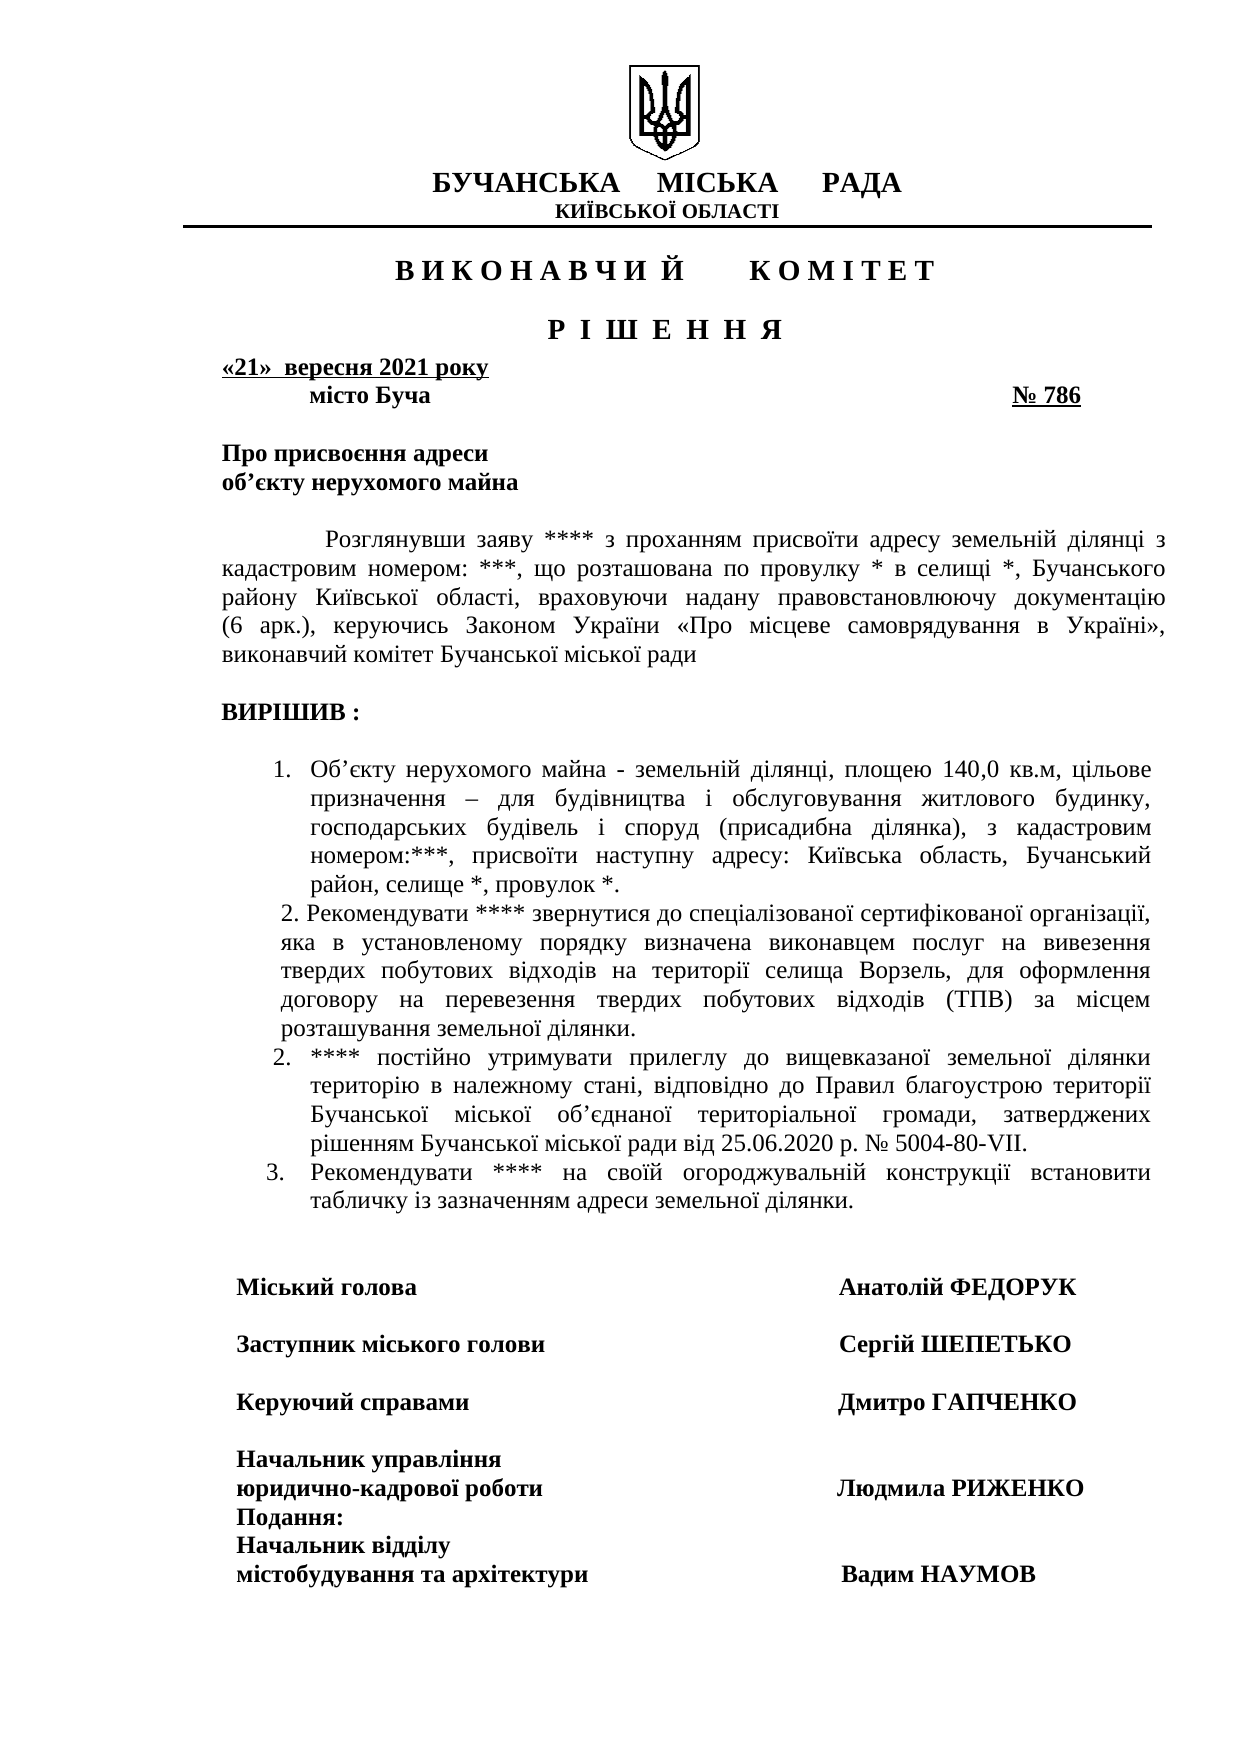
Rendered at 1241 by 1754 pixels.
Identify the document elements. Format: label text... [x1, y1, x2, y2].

text юридично-кадрової роботи Людмила РИЖЕНКО [236, 1473, 1152, 1502]
text місто Буча № 786 [222, 380, 1152, 409]
text «21» вересня 2021 року [222, 352, 1152, 380]
text ВИРІШИВ : [177, 697, 1152, 725]
text містобудування та архітектури Вадим НАУМОВ [236, 1559, 1152, 1588]
list Об’єкту нерухомого майна - земельній ділянці, площею 140,0 кв.м, цільове призначення – для будівництва і обслуговування житлового будинку, господарських будівель і споруд (присадибна ділянка), з кадастровим номером:***, присвоїти наступну адресу: Київська область, Бучанський район, селище *, провулок *. [273, 754, 1152, 898]
list Рекомендувати **** на своїй огороджувальній конструкції встановити табличку із зазначенням адреси земельної ділянки. [266, 1157, 1152, 1214]
text Начальник відділу [236, 1530, 1152, 1559]
text КИЇВСЬКОЇ ОБЛАСТІ [183, 199, 1152, 225]
text об’єкту нерухомого майна [222, 467, 1152, 495]
text Заступник міського голови Сергій ШЕПЕТЬКО [236, 1329, 1152, 1358]
text Р І Ш Е Н Н Я [177, 312, 1152, 345]
text В И К О Н А В Ч И Й К О М І Т Е Т [177, 253, 1152, 287]
text Про присвоєння адреси [222, 438, 1152, 467]
text Розглянувши заяву **** з проханням присвоїти адресу земельній ділянці з кадастровим номером: ***, що розташована по провулку * в селищі *, Бучанського району Київської області, враховуючи надану правовстановлюючу документацію (6 арк.), керуючись Законом України «Про місцеве самоврядування в Україні», виконавчий комітет Бучанської міської ради [222, 524, 1166, 668]
text Міський голова Анатолій ФЕДОРУК [236, 1272, 1152, 1300]
list 2. Рекомендувати **** звернутися до спеціалізованої сертифікованої організації, яка в установленому порядку визначена виконавцем послуг на вивезення твердих побутових відходів на території селища Ворзель, для оформлення договору на перевезення твердих побутових відходів (ТПВ) за місцем розташування земельної ділянки. [281, 898, 1152, 1042]
list **** постійно утримувати прилеглу до вищевказаної земельної ділянки територію в належному стані, відповідно до Правил благоустрою території Бучанської міської об’єднаної територіальної громади, затверджених рішенням Бучанської міської ради від 25.06.2020 р. № 5004-80-VII. [273, 1042, 1152, 1157]
text Керуючий справами Дмитро ГАПЧЕНКО [236, 1387, 1152, 1415]
text Начальник управління [236, 1444, 1152, 1473]
text Подання: [236, 1502, 1152, 1530]
text БУЧАНСЬКА МІСЬКА РАДА [183, 165, 1152, 199]
